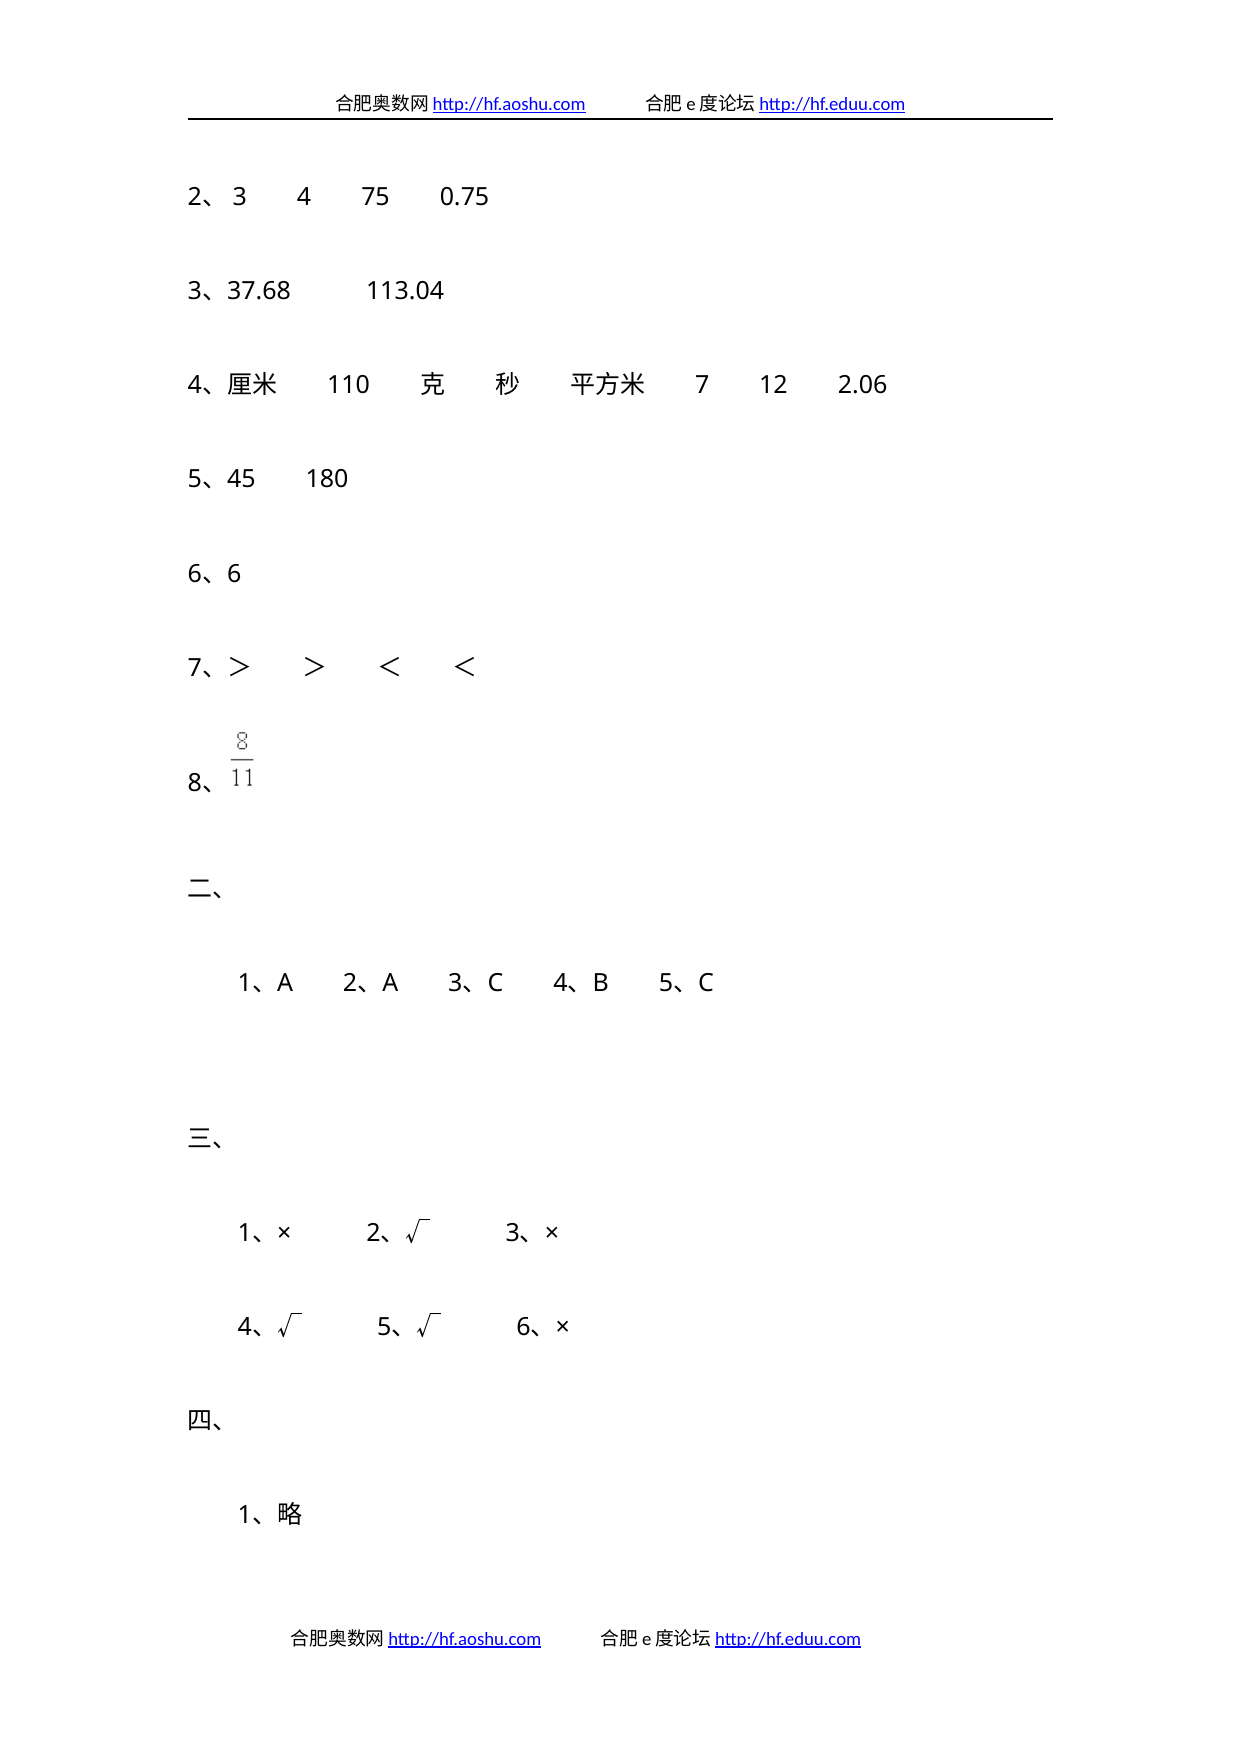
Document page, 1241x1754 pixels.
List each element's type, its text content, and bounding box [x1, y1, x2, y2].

text 4、√ 5、√ 6、× [187, 1292, 1053, 1357]
text 1、A 2、A 3、C 4、B 5、C [187, 948, 1053, 1013]
text 3、37.68 113.04 [187, 256, 1053, 321]
picture [226, 727, 258, 791]
text 8、 [187, 727, 1053, 824]
text 7、＞ ＞ ＜ ＜ [187, 633, 1053, 698]
text 二、 [187, 854, 1053, 919]
text 1、× 2、√ 3、× [187, 1198, 1053, 1263]
text 5、45 180 [187, 444, 1053, 509]
text 1、略 [187, 1480, 1053, 1545]
text 4、厘米 110 克 秒 平方米 7 12 2.06 [187, 350, 1053, 415]
text 2、 3 4 75 0.75 [187, 162, 1053, 227]
text 6、6 [187, 539, 1053, 604]
text 三、 [187, 1104, 1053, 1169]
text 四、 [187, 1386, 1053, 1451]
